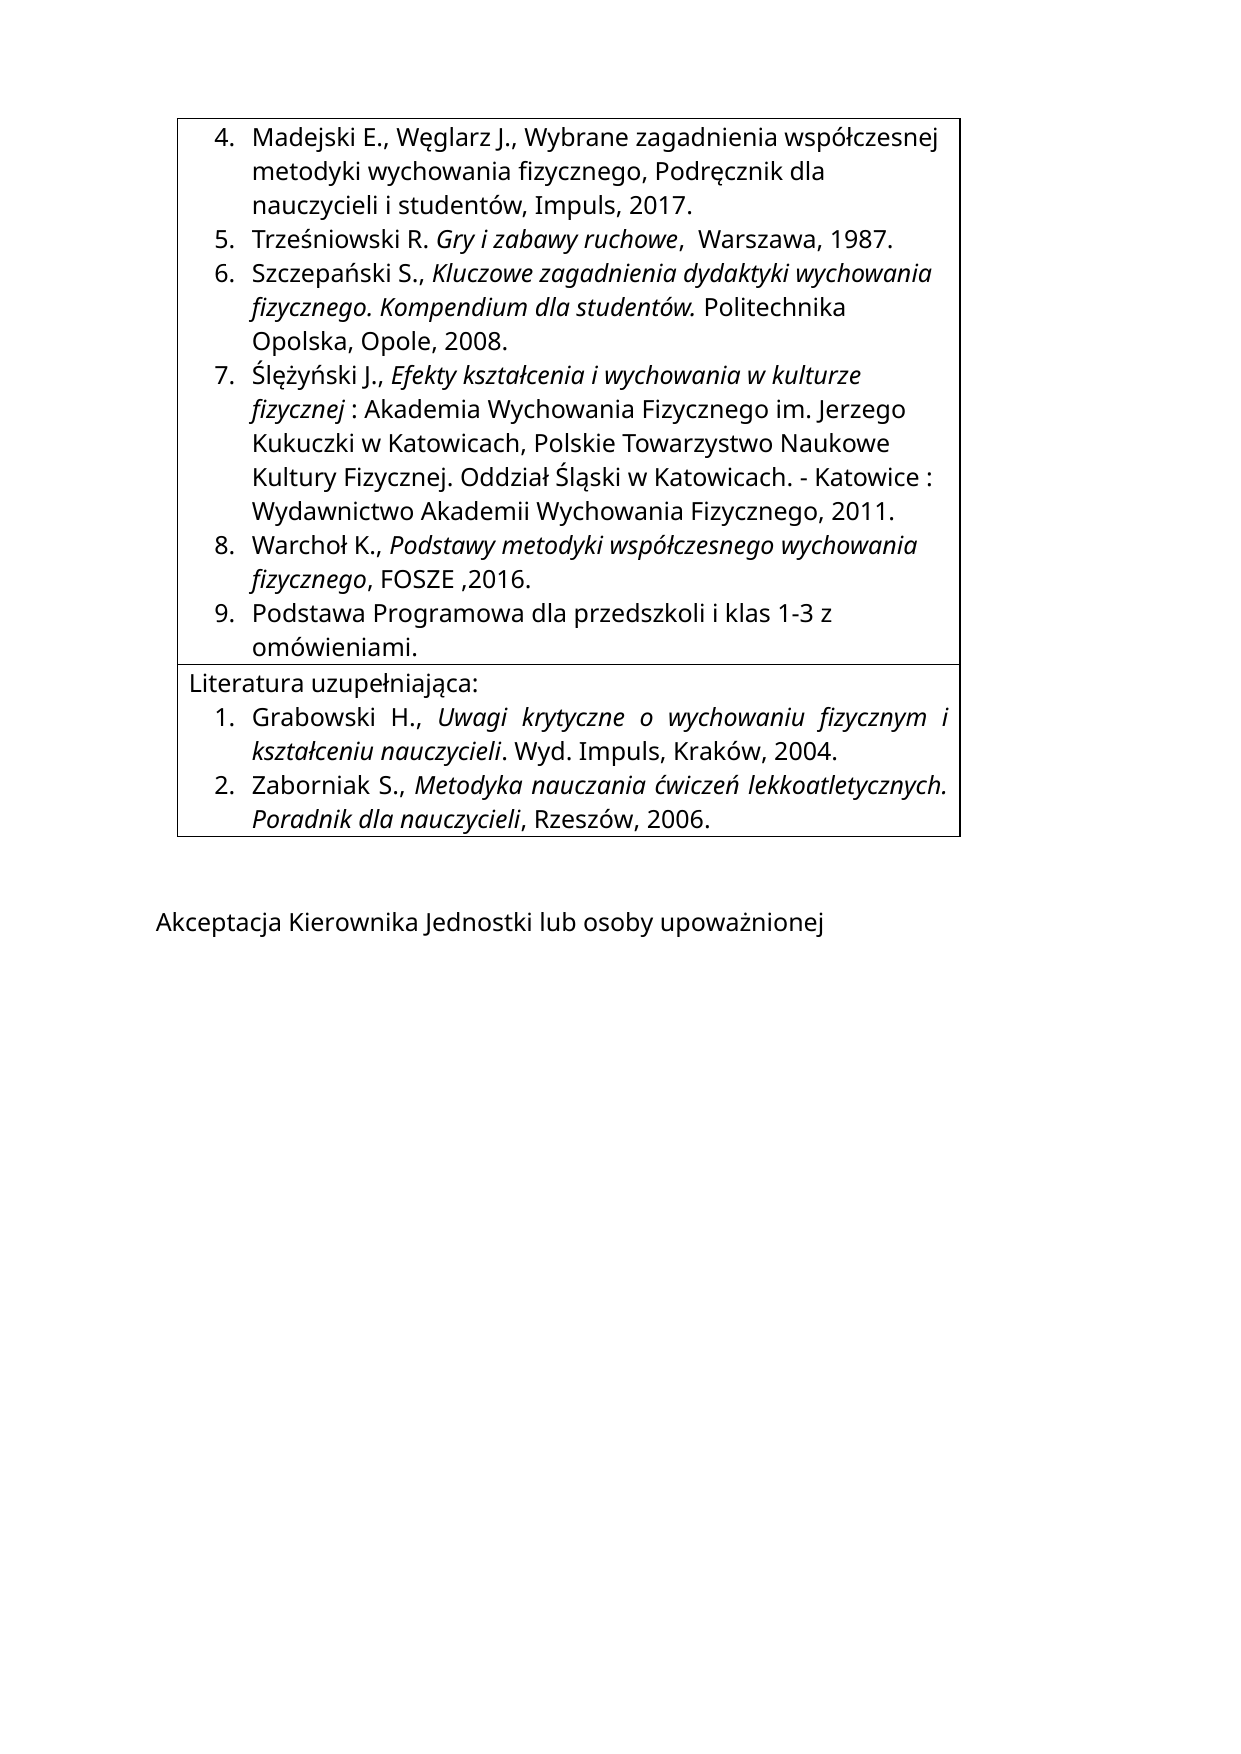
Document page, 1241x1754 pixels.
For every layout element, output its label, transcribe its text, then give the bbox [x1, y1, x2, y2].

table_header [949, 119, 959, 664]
text Akceptacja Kierownika Jednostki lub osoby upoważnionej [156, 905, 1122, 939]
table_cell Literatura uzupełniająca: Grabowski H., Uwagi krytyczne o wychowaniu fizycznym i kształceniu nauczycieli. Wyd. Impuls, Kraków, 2004. Zaborniak S., Metodyka nauczania ćwiczeń lekkoatletycznych. Poradnik dla nauczycieli, Rzeszów, 2006. [178, 665, 959, 836]
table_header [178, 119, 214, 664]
